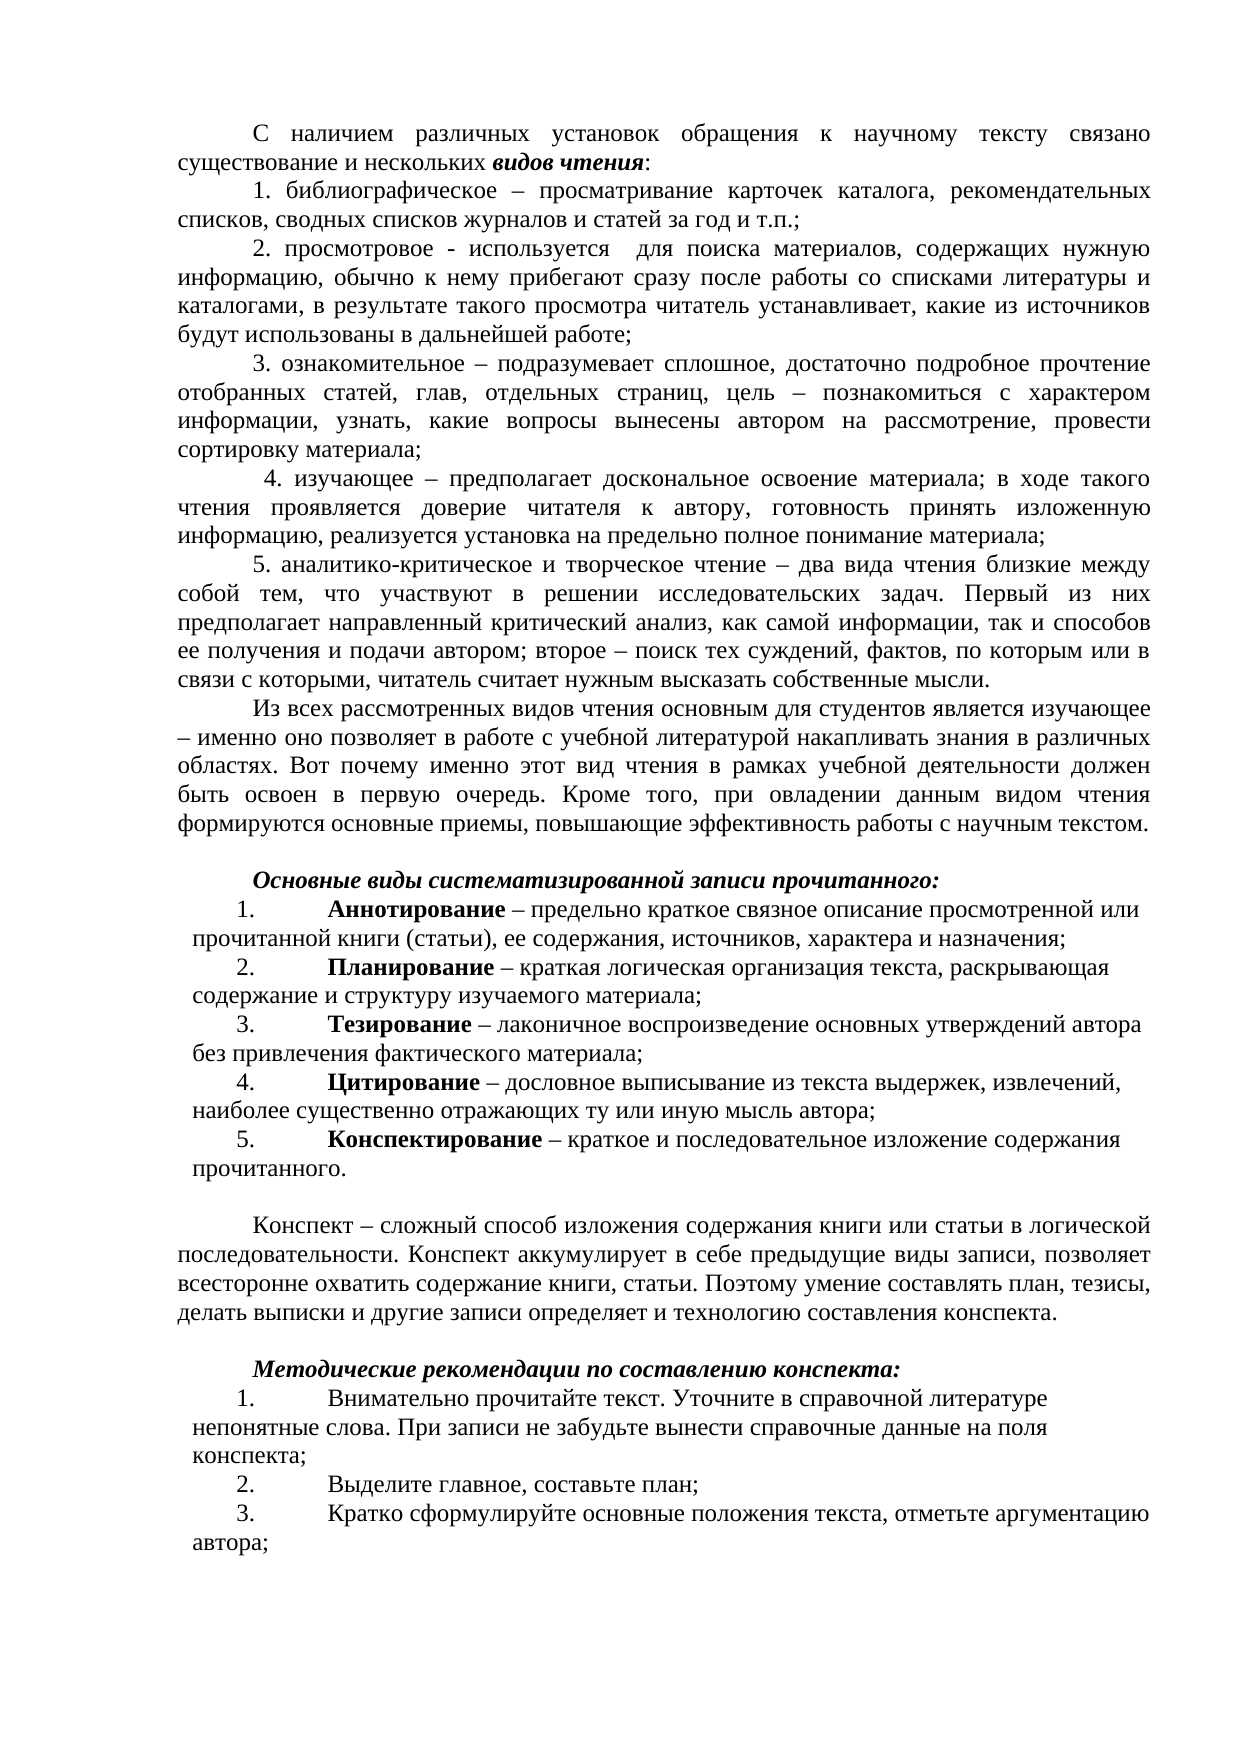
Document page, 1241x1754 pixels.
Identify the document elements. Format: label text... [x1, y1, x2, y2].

list Выделите главное, составьте план; [192, 1469, 1152, 1498]
text Методические рекомендации по составлению конспекта: [177, 1354, 1152, 1383]
list Конспектирование – краткое и последовательное изложение содержания прочитанного. [192, 1124, 1152, 1182]
text Конспект – сложный способ изложения содержания книги или статьи в логической последовательности. Конспект аккумулирует в себе предыдущие виды записи, позволяет всесторонне охватить содержание книги, статьи. Поэтому умение составлять план, тезисы, делать выписки и другие записи определяет и технологию составления конспекта. [177, 1211, 1152, 1326]
text Из всех рассмотренных видов чтения основным для студентов является изучающее – именно оно позволяет в работе с учебной литературой накапливать знания в различных областях. Вот почему именно этот вид чтения в рамках учебной деятельности должен быть освоен в первую очередь. Кроме того, при овладении данным видом чтения формируются основные приемы, повышающие эффективность работы с научным текстом. [177, 693, 1152, 837]
list Аннотирование – предельно краткое связное описание просмотренной или прочитанной книги (статьи), ее содержания, источников, характера и назначения; [192, 894, 1152, 952]
list Цитирование – дословное выписывание из текста выдержек, извлечений, наиболее существенно отражающих ту или иную мысль автора; [192, 1067, 1152, 1124]
text 2. просмотровое - используется для поиска материалов, содержащих нужную информацию, обычно к нему прибегают сразу после работы со списками литературы и каталогами, в результате такого просмотра читатель устанавливает, какие из источников будут использованы в дальнейшей работе; [177, 233, 1152, 348]
list Внимательно прочитайте текст. Уточните в справочной литературе непонятные слова. При записи не забудьте вынести справочные данные на поля конспекта; [192, 1383, 1152, 1469]
text 1. библиографическое – просматривание карточек каталога, рекомендательных списков, сводных списков журналов и статей за год и т.п.; [177, 176, 1152, 233]
text 5. аналитико-критическое и творческое чтение – два вида чтения близкие между собой тем, что участвуют в решении исследовательских задач. Первый из них предполагает направленный критический анализ, как самой информации, так и способов ее получения и подачи автором; второе – поиск тех суждений, фактов, по которым или в связи с которыми, читатель считает нужным высказать собственные мысли. [177, 549, 1152, 693]
list Кратко сформулируйте основные положения текста, отметьте аргументацию автора; [192, 1498, 1152, 1556]
text 3. ознакомительное – подразумевает сплошное, достаточно подробное прочтение отобранных статей, глав, отдельных страниц, цель – познакомиться с характером информации, узнать, какие вопросы вынесены автором на рассмотрение, провести сортировку материала; [177, 348, 1152, 463]
text С наличием различных установок обращения к научному тексту связано существование и нескольких видов чтения: [177, 118, 1152, 176]
list Тезирование – лаконичное воспроизведение основных утверждений автора без привлечения фактического материала; [192, 1009, 1152, 1067]
text 4. изучающее – предполагает доскональное освоение материала; в ходе такого чтения проявляется доверие читателя к автору, готовность принять изложенную информацию, реализуется установка на предельно полное понимание материала; [177, 463, 1152, 549]
list Планирование – краткая логическая организация текста, раскрывающая содержание и структуру изучаемого материала; [192, 952, 1152, 1009]
text Основные виды систематизированной записи прочитанного: [177, 866, 1152, 894]
